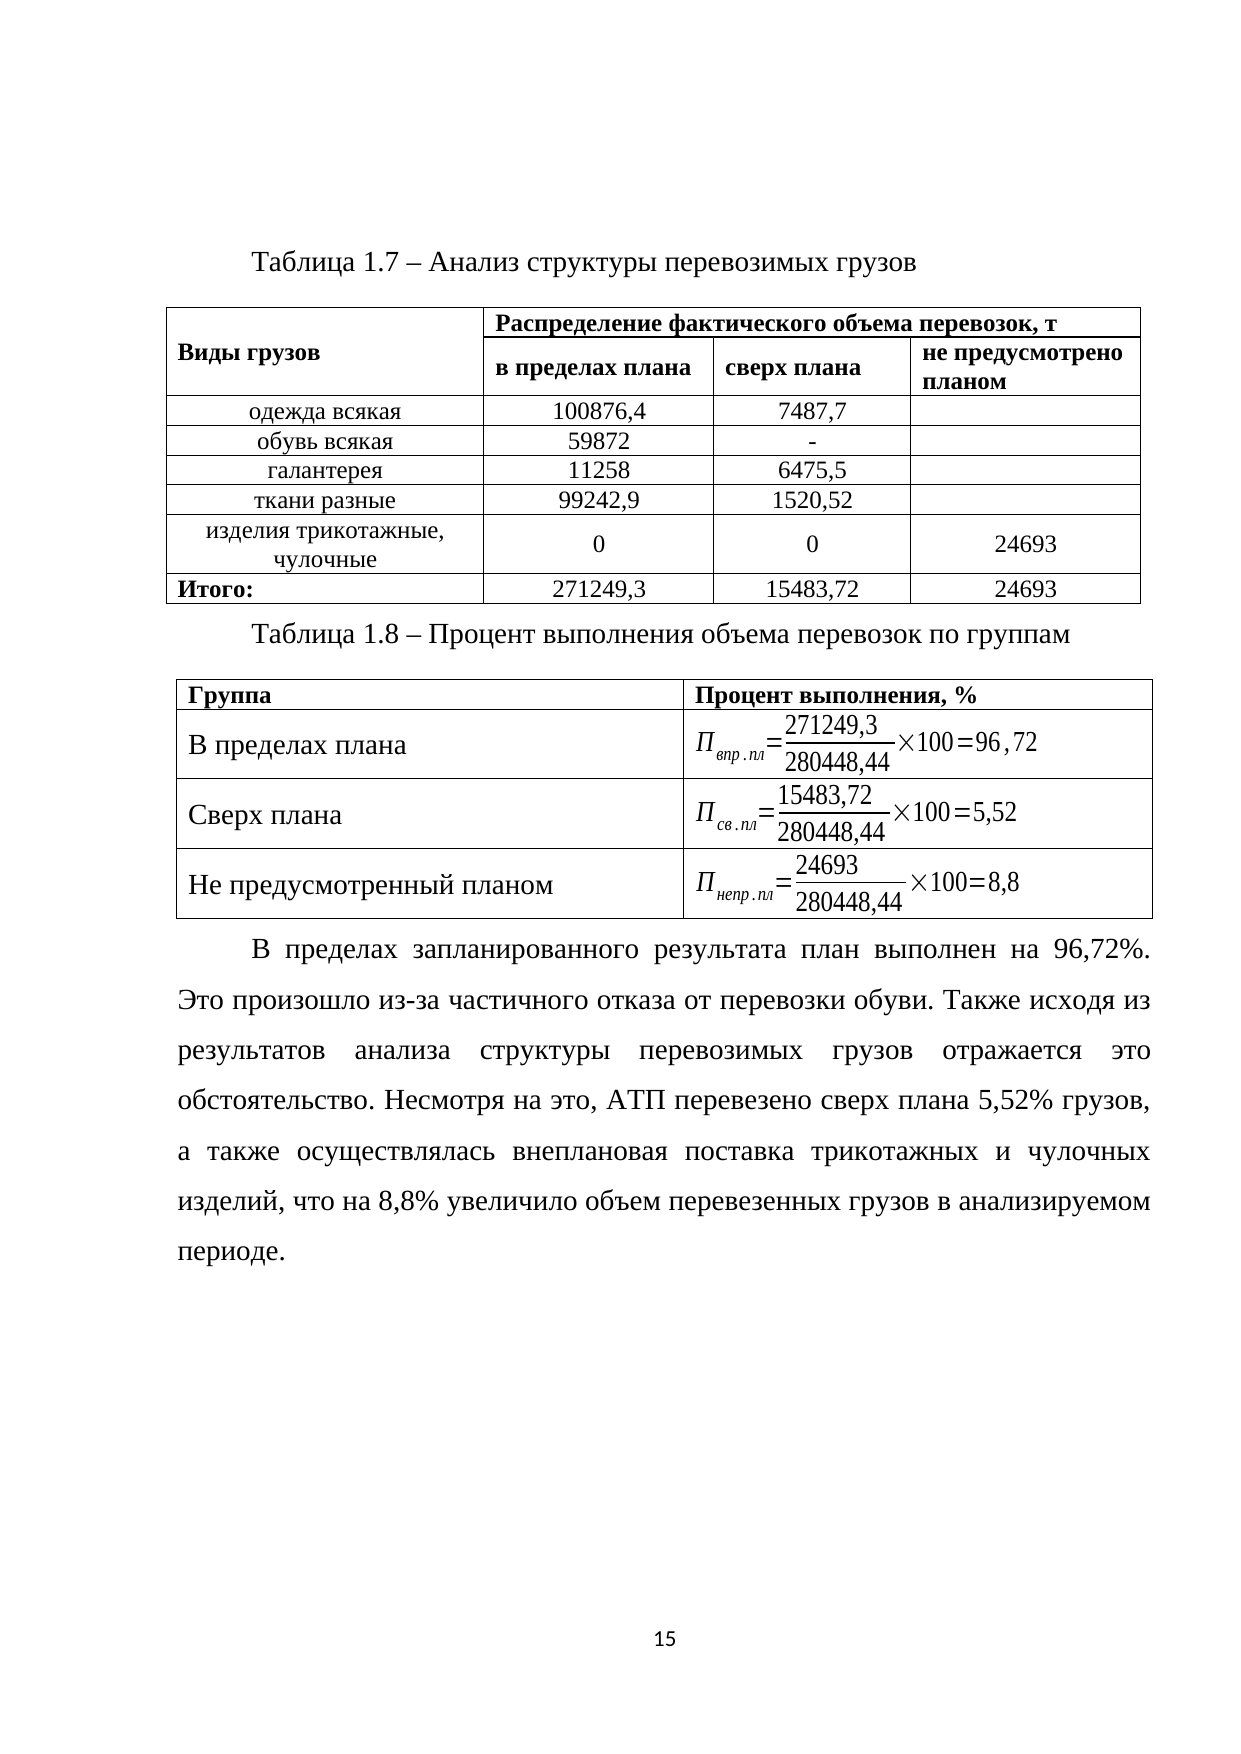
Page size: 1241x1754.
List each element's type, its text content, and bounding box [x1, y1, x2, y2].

text В пределах запланированного результата план выполнен на 96,72%. Это произошло из-за частичного отказа от перевозки обуви. Также исходя из результатов анализа структуры перевозимых грузов отражается это обстоятельство. Несмотря на это, АТП перевезено сверх плана 5,52% грузов, а также осуществлялась внеплановая поставка трикотажных и чулочных изделий, что на 8,8% увеличило объем перевезенных грузов в анализируемом периоде. [177, 931, 1152, 1267]
table_cell [684, 849, 1152, 918]
table_header Группа [177, 680, 683, 708]
table_cell Итого: [167, 574, 483, 602]
table_cell 6475,5 [714, 456, 910, 484]
table_cell не предусмотрено планом [911, 338, 1140, 395]
table_cell 24693 [911, 574, 1140, 602]
table_cell [911, 426, 1140, 454]
table_cell 15483,72 [714, 574, 910, 602]
table_cell [911, 396, 1140, 425]
table_cell сверх плана [714, 338, 910, 395]
table_cell одежда всякая [167, 396, 483, 425]
table_cell [911, 485, 1140, 514]
table_cell [684, 710, 1152, 778]
table_cell 271249,3 [484, 574, 713, 602]
table_cell 99242,9 [484, 485, 713, 514]
table_cell ткани разные [167, 485, 483, 514]
table_cell галантерея [167, 456, 483, 484]
text Таблица 1.7 – Анализ структуры перевозимых грузов [177, 244, 1152, 277]
table_cell 24693 [911, 515, 1140, 573]
table_cell Сверх плана [177, 779, 683, 848]
table_header Распределение фактического объема перевозок, т [484, 308, 1140, 336]
table_cell 59872 [484, 426, 713, 454]
table_cell В пределах плана [177, 710, 683, 778]
table_cell [684, 779, 1152, 848]
table_cell Не предусмотренный планом [177, 849, 683, 918]
table_header Процент выполнения, % [684, 680, 1152, 708]
table_header Виды грузов [167, 308, 483, 395]
table_cell 1520,52 [714, 485, 910, 514]
table_cell 0 [484, 515, 713, 573]
table_cell [911, 456, 1140, 484]
table_cell - [714, 426, 910, 454]
table_cell в пределах плана [484, 338, 713, 395]
table_cell 11258 [484, 456, 713, 484]
text Таблица 1.8 – Процент выполнения объема перевозок по группам [177, 616, 1152, 649]
table_cell 7487,7 [714, 396, 910, 425]
table_cell изделия трикотажные, чулочные [167, 515, 483, 573]
table_cell 100876,4 [484, 396, 713, 425]
table_cell обувь всякая [167, 426, 483, 454]
table_cell 0 [714, 515, 910, 573]
